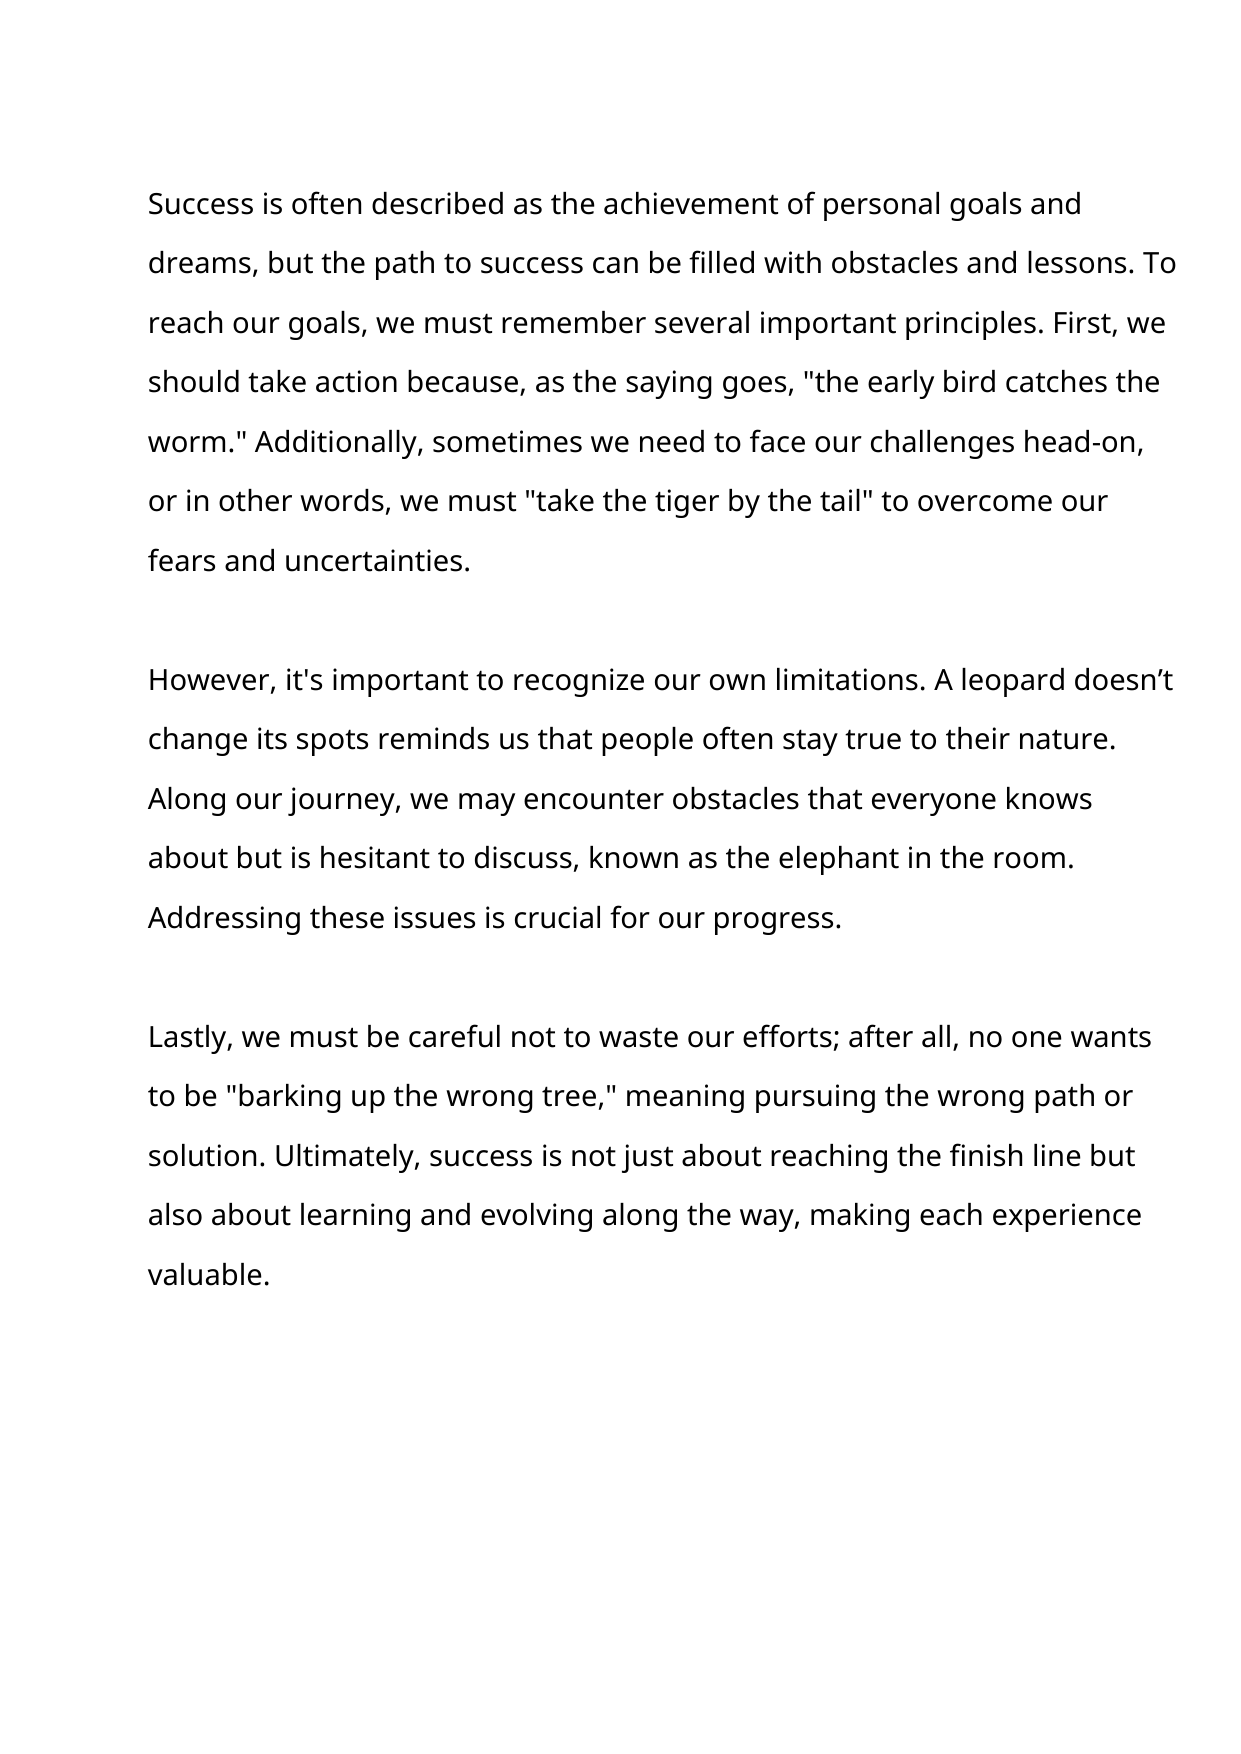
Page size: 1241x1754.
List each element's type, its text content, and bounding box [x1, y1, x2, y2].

text Success is often described as the achievement of personal goals and dreams, but the path to success can be filled with obstacles and lessons. To reach our goals, we must remember several important principles. First, we should take action because, as the saying goes, "the early bird catches the worm." Additionally, sometimes we need to face our challenges head-on, or in other words, we must "take the tiger by the tail" to overcome our fears and uncertainties. [148, 183, 1181, 580]
text Lastly, we must be careful not to waste our efforts; after all, no one wants to be "barking up the wrong tree," meaning pursuing the wrong path or solution. Ultimately, success is not just about reaching the finish line but also about learning and evolving along the way, making each experience valuable. [148, 1016, 1181, 1293]
text However, it's important to recognize our own limitations. A leopard doesn’t change its spots reminds us that people often stay true to their nature. Along our journey, we may encounter obstacles that everyone knows about but is hesitant to discuss, known as the elephant in the room. Addressing these issues is crucial for our progress. [148, 659, 1181, 937]
